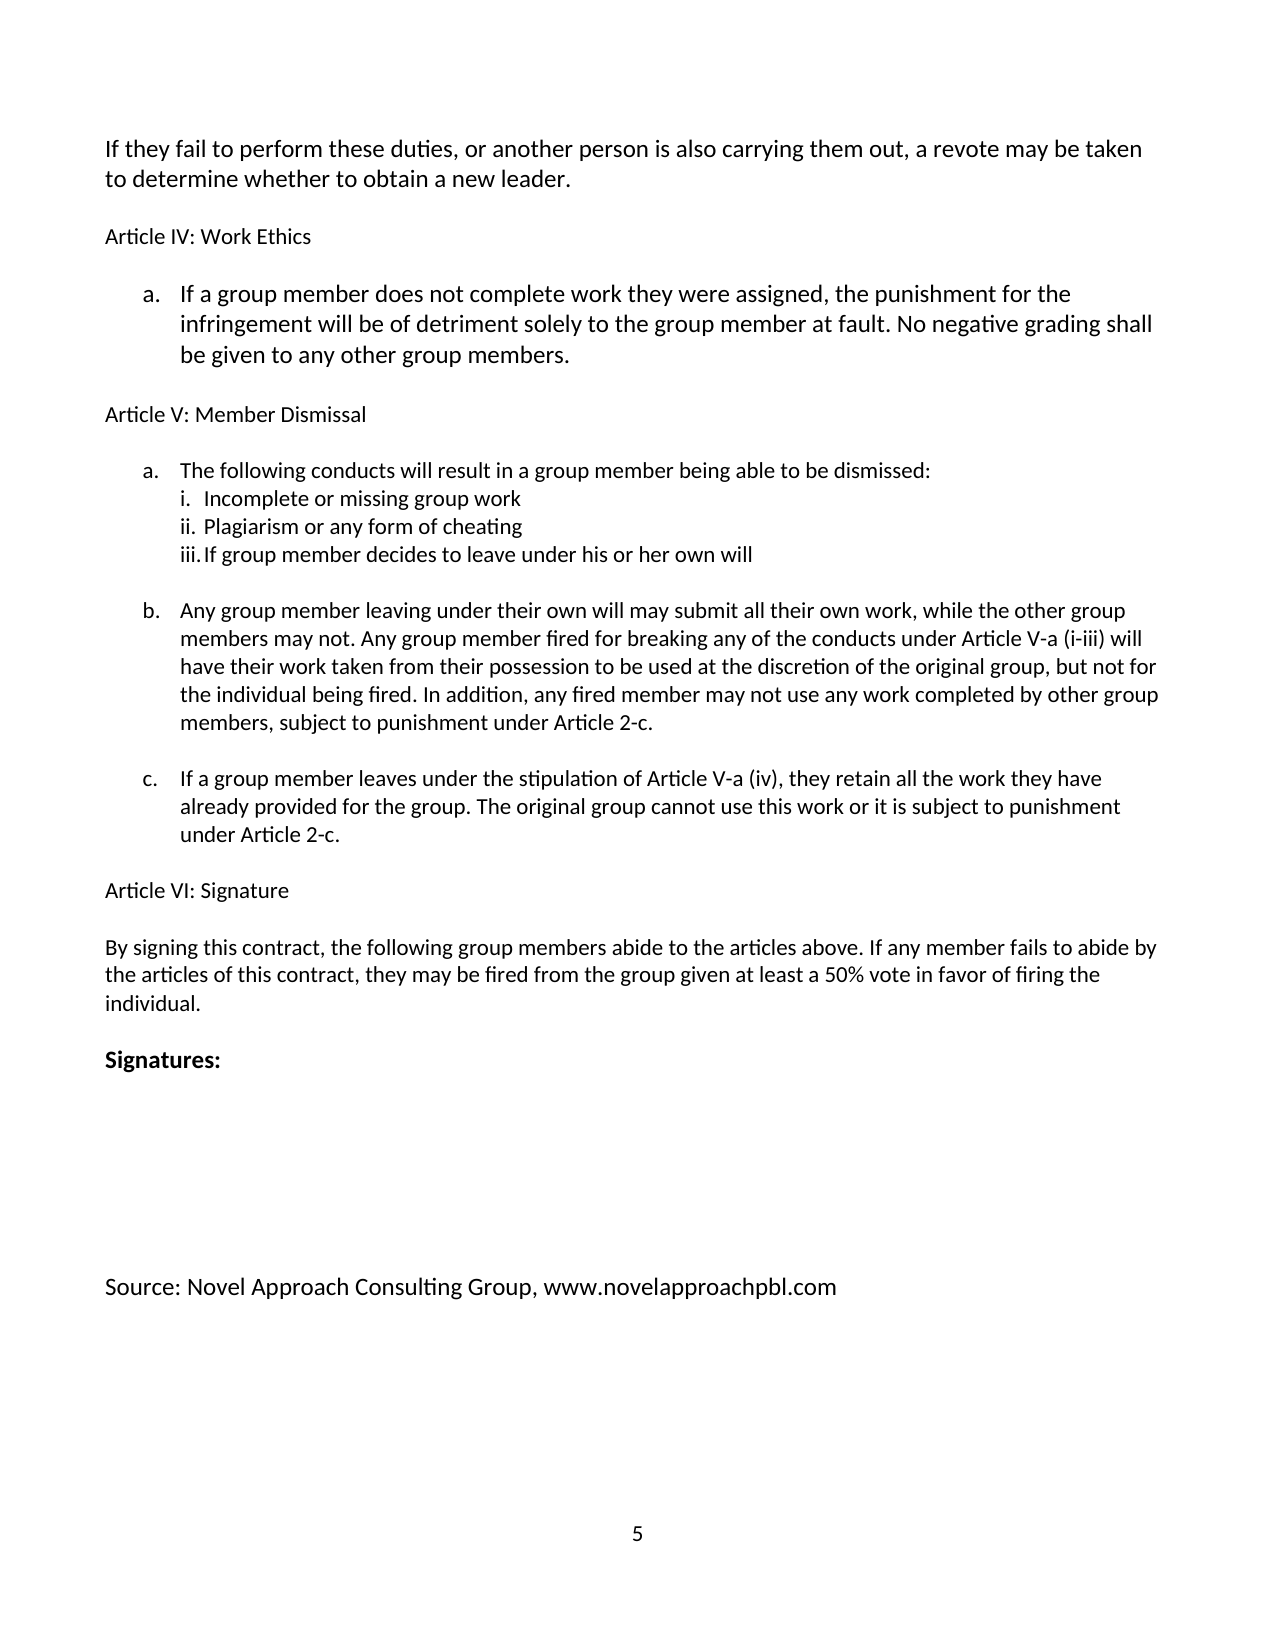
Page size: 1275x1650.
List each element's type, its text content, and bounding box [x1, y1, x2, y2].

list Incomplete or missing group work [180, 484, 1170, 512]
text By signing this contract, the following group members abide to the articles above. If any member fails to abide by the articles of this contract, they may be fired from the group given at least a 50% vote in favor of firing the individual. [105, 933, 1170, 1017]
text Article VI: Signature [105, 877, 1170, 904]
subtitle Signatures: [105, 1045, 1170, 1075]
text Article IV: Work Ethics [105, 222, 1170, 250]
text b. Any group member leaving under their own will may submit all their own work, while the other group members may not. Any group member fired for breaking any of the conducts under Article V-a (i-iii) will have their work taken from their possession to be used at the discretion of the original group, but not for the individual being fired. In addition, any fired member may not use any work completed by other group members, subject to punishment under Article 2-c. [142, 596, 1189, 736]
text If they fail to perform these duties, or another person is also carrying them out, a revote may be taken to determine whether to obtain a new leader. [105, 133, 1170, 194]
list If a group member does not complete work they were assigned, the punishment for the infringement will be of detriment solely to the group member at fault. No negative grading shall be given to any other group members. [142, 278, 1170, 370]
text a. The following conducts will result in a group member being able to be dismissed: [142, 456, 1170, 484]
text Article V: Member Dismissal [105, 400, 1170, 456]
text Source: Novel Approach Consulting Group, www.novelapproachpbl.com [105, 1271, 1170, 1302]
text c. If a group member leaves under the stipulation of Article V-a (iv), they retain all the work they have already provided for the group. The original group cannot use this work or it is subject to punishment under Article 2-c. [142, 764, 1170, 848]
list If group member decides to leave under his or her own will [180, 540, 1170, 596]
list Plagiarism or any form of cheating [180, 512, 1170, 540]
